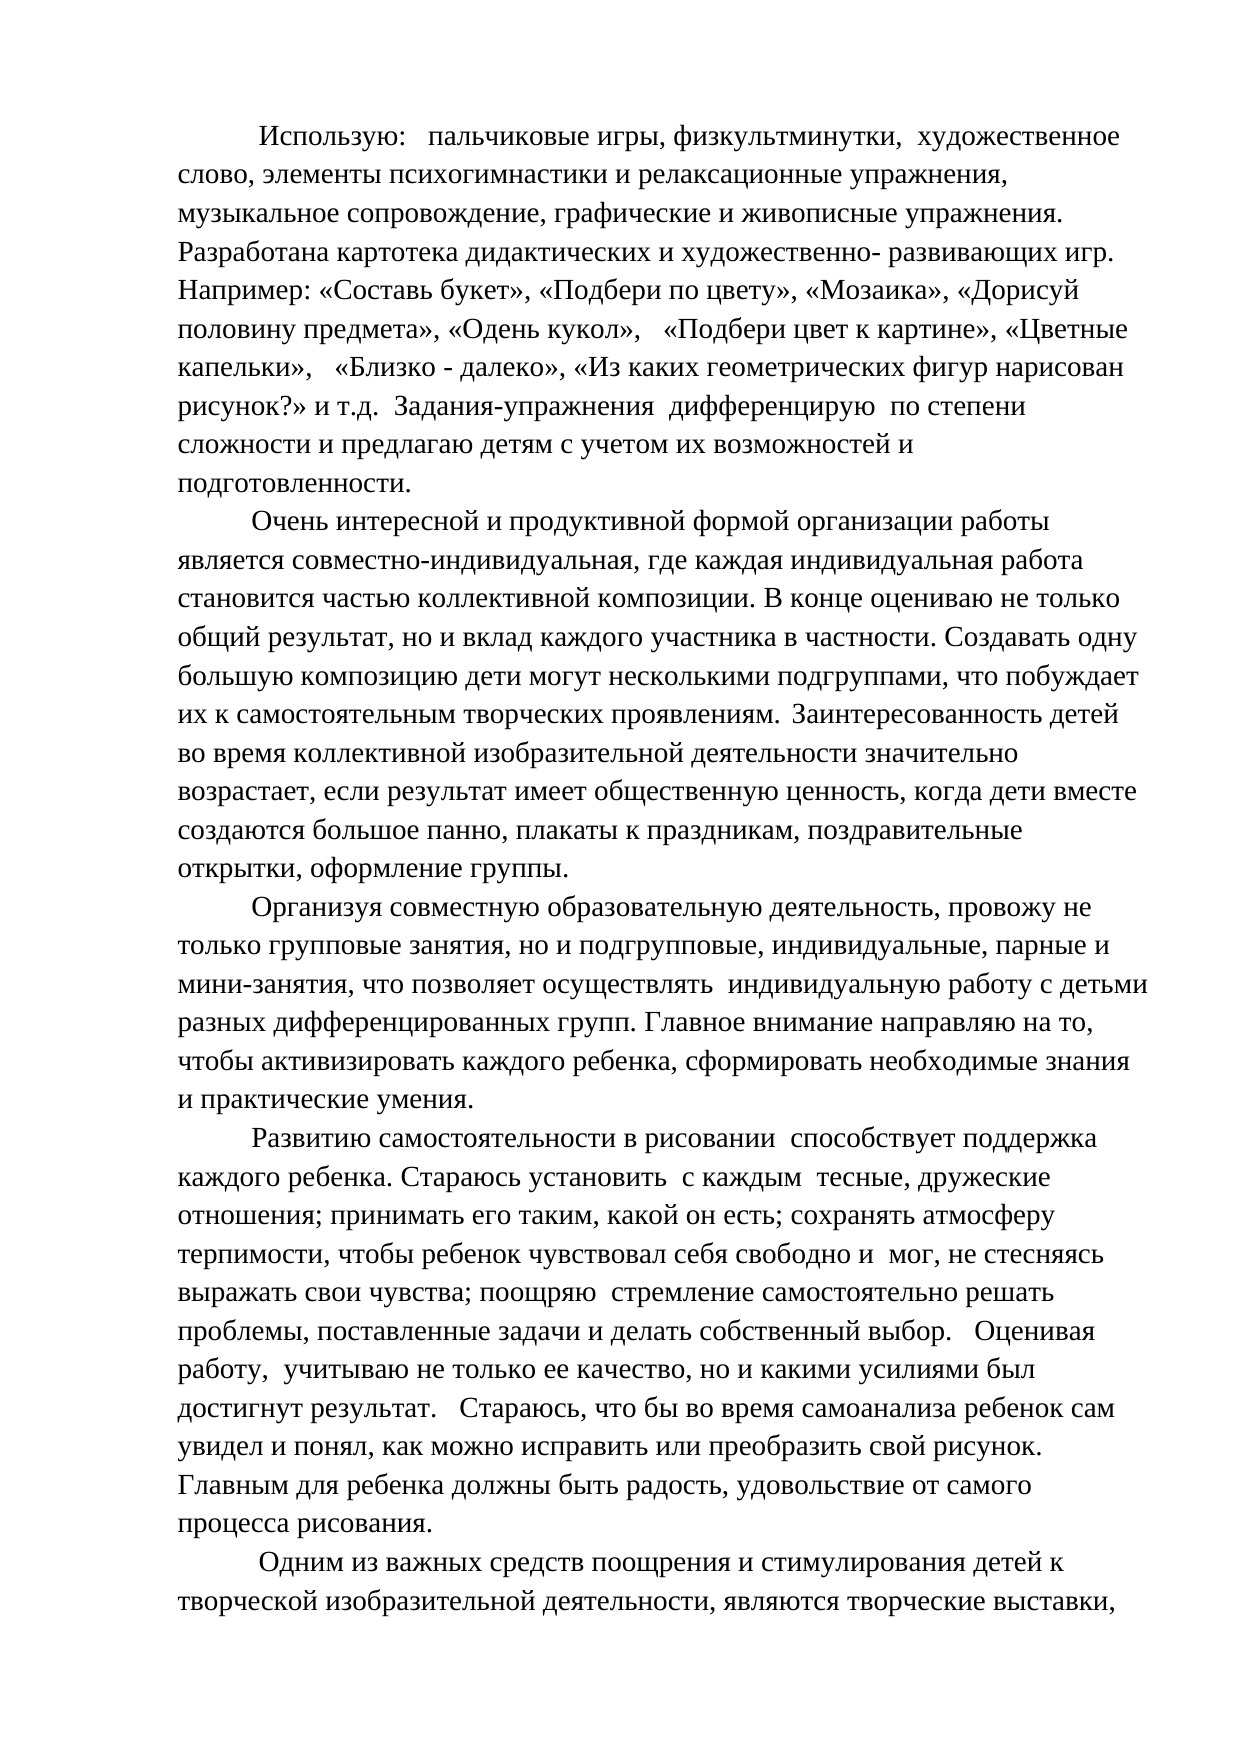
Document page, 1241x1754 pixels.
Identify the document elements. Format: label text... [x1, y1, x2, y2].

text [177, 1544, 1152, 1616]
text Использую: пальчиковые игры, физкультминутки, художественное слово, элементы психогимнастики и релаксационные упражнения, музыкальное сопровождение, графические и живописные упражнения. Разработана картотека дидактических и художественно- развивающих игр. Например: «Составь букет», «Подбери по цвету», «Мозаика», «Дорисуй половину предмета», «Одень кукол», «Подбери цвет к картине», «Цветные капельки», «Близко - далеко», «Из каких геометрических фигур нарисован рисунок?» и т.д. Задания-упражнения дифференцирую по степени сложности и предлагаю детям с учетом их возможностей и подготовленности. [177, 118, 1152, 498]
text Развитию самостоятельности в рисовании способствует поддержка каждого ребенка. Стараюсь установить с каждым тесные, дружеские отношения; принимать его таким, какой он есть; сохранять атмосферу терпимости, чтобы ребенок чувствовал себя свободно и мог, не стесняясь выражать свои чувства; поощряю стремление самостоятельно решать проблемы, поставленные задачи и делать собственный выбор. Оценивая работу, учитываю не только ее качество, но и какими усилиями был достигнут результат. Стараюсь, что бы во время самоанализа ребенок сам увидел и понял, как можно исправить или преобразить свой рисунок. Главным для ребенка должны быть радость, удовольствие от самого процесса рисования. [177, 1120, 1152, 1539]
text Очень интересной и продуктивной формой организации работы является совместно-индивидуальная, где каждая индивидуальная работа становится частью коллективной композиции. В конце оцениваю не только общий результат, но и вклад каждого участника в частности. Создавать одну большую композицию дети могут несколькими подгруппами, что побуждает их к самостоятельным творческих проявлениям. Заинтересованность детей во время коллективной изобразительной деятельности значительно возрастает, если результат имеет общественную ценность, когда дети вместе создаются большое панно, плакаты к праздникам, поздравительные открытки, оформление группы. [177, 503, 1152, 884]
text Организуя совместную образовательную деятельность, провожу не только групповые занятия, но и подгрупповые, индивидуальные, парные и мини-занятия, что позволяет осуществлять индивидуальную работу с детьми разных дифференцированных групп. Главное внимание направляю на то, чтобы активизировать каждого ребенка, сформировать необходимые знания и практические умения. [177, 889, 1152, 1115]
